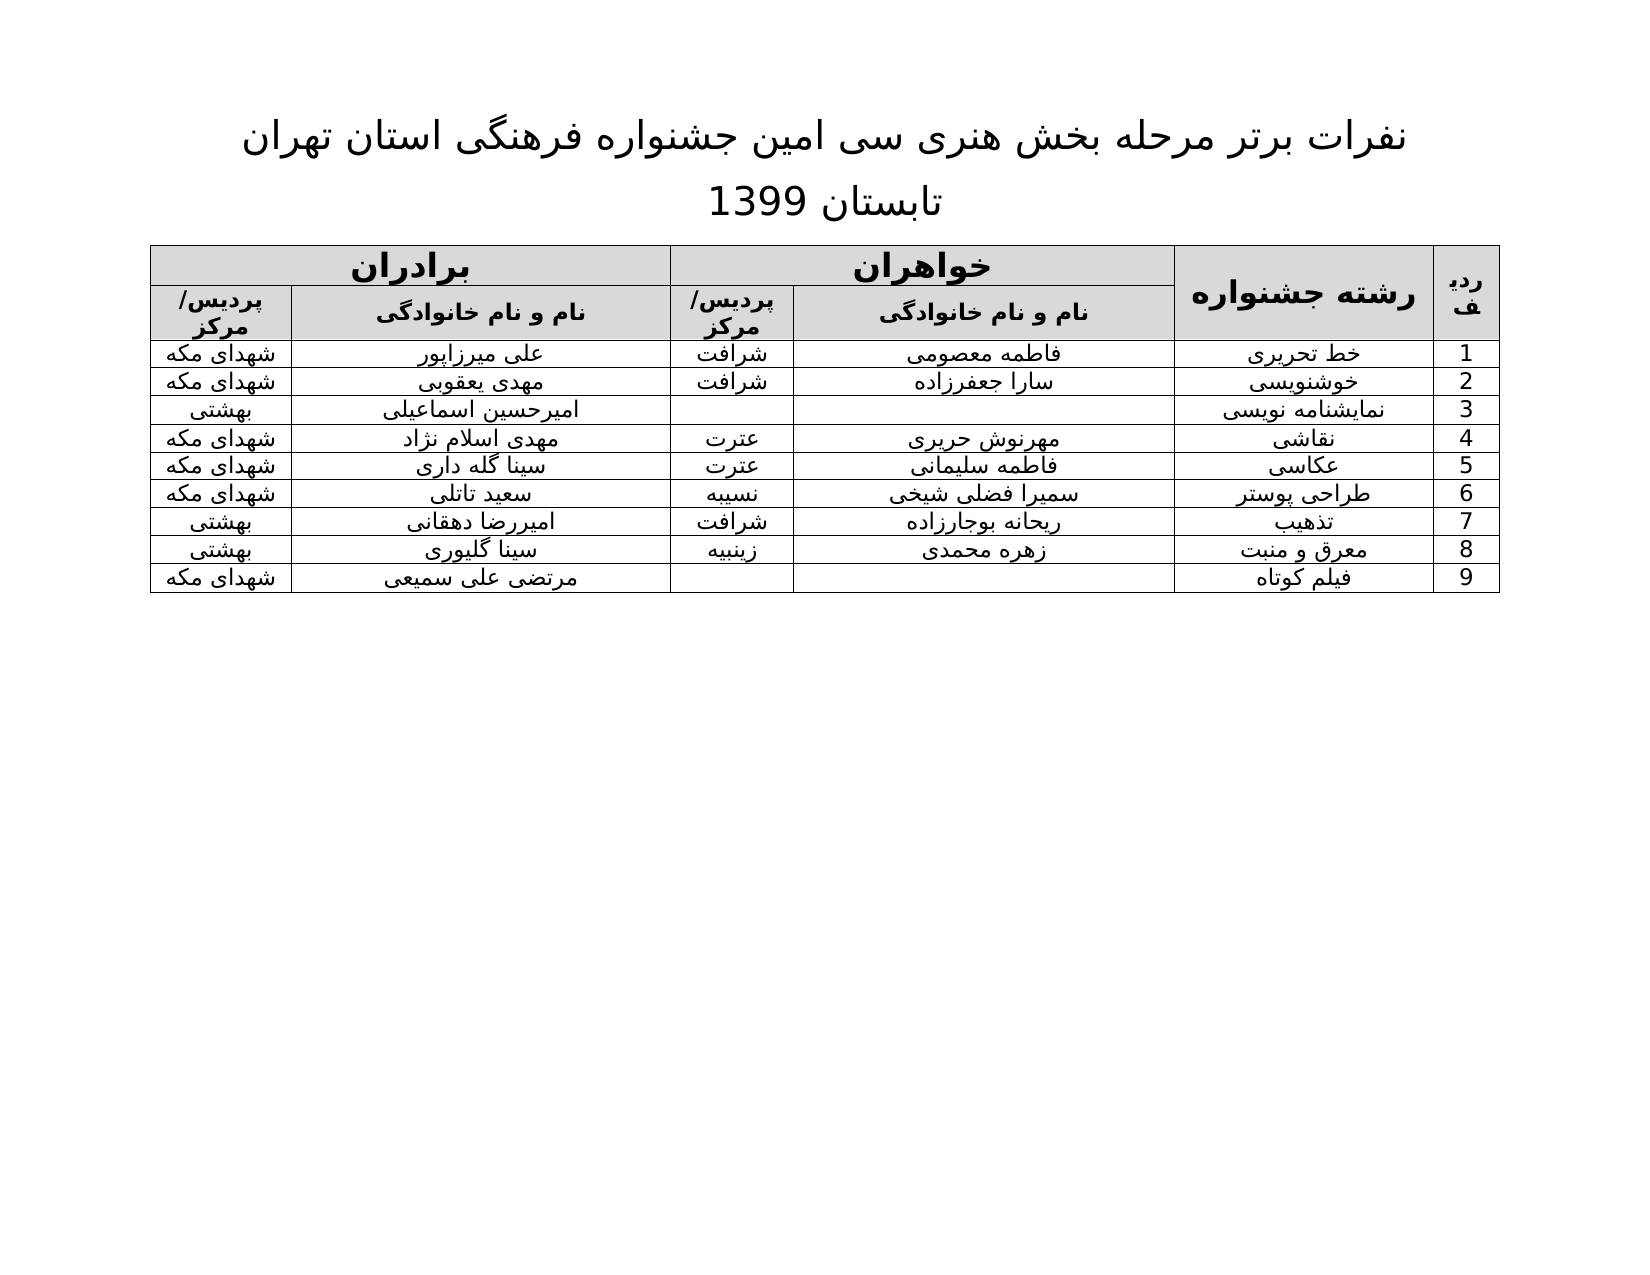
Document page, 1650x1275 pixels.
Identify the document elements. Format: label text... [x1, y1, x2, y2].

table_cell 3 [1434, 396, 1499, 424]
table_cell نام و نام خانوادگی [292, 286, 670, 339]
table_cell 5 [1434, 453, 1499, 479]
table_cell 7 [1434, 508, 1499, 535]
table_cell بهشتی [151, 396, 291, 424]
table_cell عترت [671, 425, 793, 452]
table_cell امیررضا دهقانی [292, 508, 670, 535]
table_cell شهدای مکه [151, 453, 291, 479]
table_cell 9 [1434, 564, 1499, 592]
table_cell شرافت [671, 341, 793, 367]
table_cell علی میرزاپور [292, 341, 670, 367]
table_cell 1 [1434, 341, 1499, 367]
table_cell عترت [671, 453, 793, 479]
table_cell فیلم کوتاه [1175, 564, 1433, 592]
table_cell ریحانه بوجارزاده [794, 508, 1174, 535]
table_cell مهدی اسلام نژاد [292, 425, 670, 452]
table_cell زینبیه [671, 536, 793, 562]
table_cell تذهیب [1175, 508, 1433, 535]
table_cell [794, 396, 1174, 424]
table_cell شهدای مکه [151, 341, 291, 367]
table_cell خط تحریری [1175, 341, 1433, 367]
table_cell پردیس/مرکز [671, 286, 793, 339]
table_cell عکاسی [1175, 453, 1433, 479]
table_cell سینا گله داری [292, 453, 670, 479]
table_cell بهشتی [151, 508, 291, 535]
table_cell شهدای مکه [151, 564, 291, 592]
table_cell خوشنویسی [1175, 368, 1433, 395]
table_cell نقاشی [1175, 425, 1433, 452]
table_cell مرتضی علی سمیعی [292, 564, 670, 592]
table_cell مهدی یعقوبی [292, 368, 670, 395]
table_cell [671, 564, 793, 592]
table_cell نام و نام خانوادگی [794, 286, 1174, 339]
table_cell سمیرا فضلی شیخی [794, 480, 1174, 507]
table_header رشته جشنواره [1175, 246, 1433, 339]
table_cell بهشتی [151, 536, 291, 562]
table_cell سعید تاتلی [292, 480, 670, 507]
table_cell شرافت [671, 508, 793, 535]
table_cell 2 [1434, 368, 1499, 395]
table_cell نسیبه [671, 480, 793, 507]
text تابستان 1399 [150, 179, 1500, 225]
table_cell [671, 396, 793, 424]
table_header برادران [151, 246, 670, 285]
table_cell [794, 564, 1174, 592]
table_cell نمایشنامه نویسی [1175, 396, 1433, 424]
table_cell فاطمه معصومی [794, 341, 1174, 367]
table_cell 6 [1434, 480, 1499, 507]
table_cell شهدای مکه [151, 368, 291, 395]
table_cell شهدای مکه [151, 480, 291, 507]
table_cell مهرنوش حریری [794, 425, 1174, 452]
table_cell 4 [1434, 425, 1499, 452]
table_cell سینا گلیوری [292, 536, 670, 562]
table_cell پردیس/مرکز [151, 286, 291, 339]
table_cell فاطمه سلیمانی [794, 453, 1174, 479]
table_cell 8 [1434, 536, 1499, 562]
table_header ردیف [1434, 246, 1499, 339]
table_cell شهدای مکه [151, 425, 291, 452]
table_cell طراحی پوستر [1175, 480, 1433, 507]
table_header خواهران [671, 246, 1174, 285]
table_cell زهره محمدی [794, 536, 1174, 562]
table_cell امیرحسین اسماعیلی [292, 396, 670, 424]
text نفرات برتر مرحله بخش هنری سی امین جشنواره فرهنگی استان تهران [150, 112, 1500, 158]
table_cell شرافت [671, 368, 793, 395]
table_cell معرق و منبت [1175, 536, 1433, 562]
table_cell سارا جعفرزاده [794, 368, 1174, 395]
